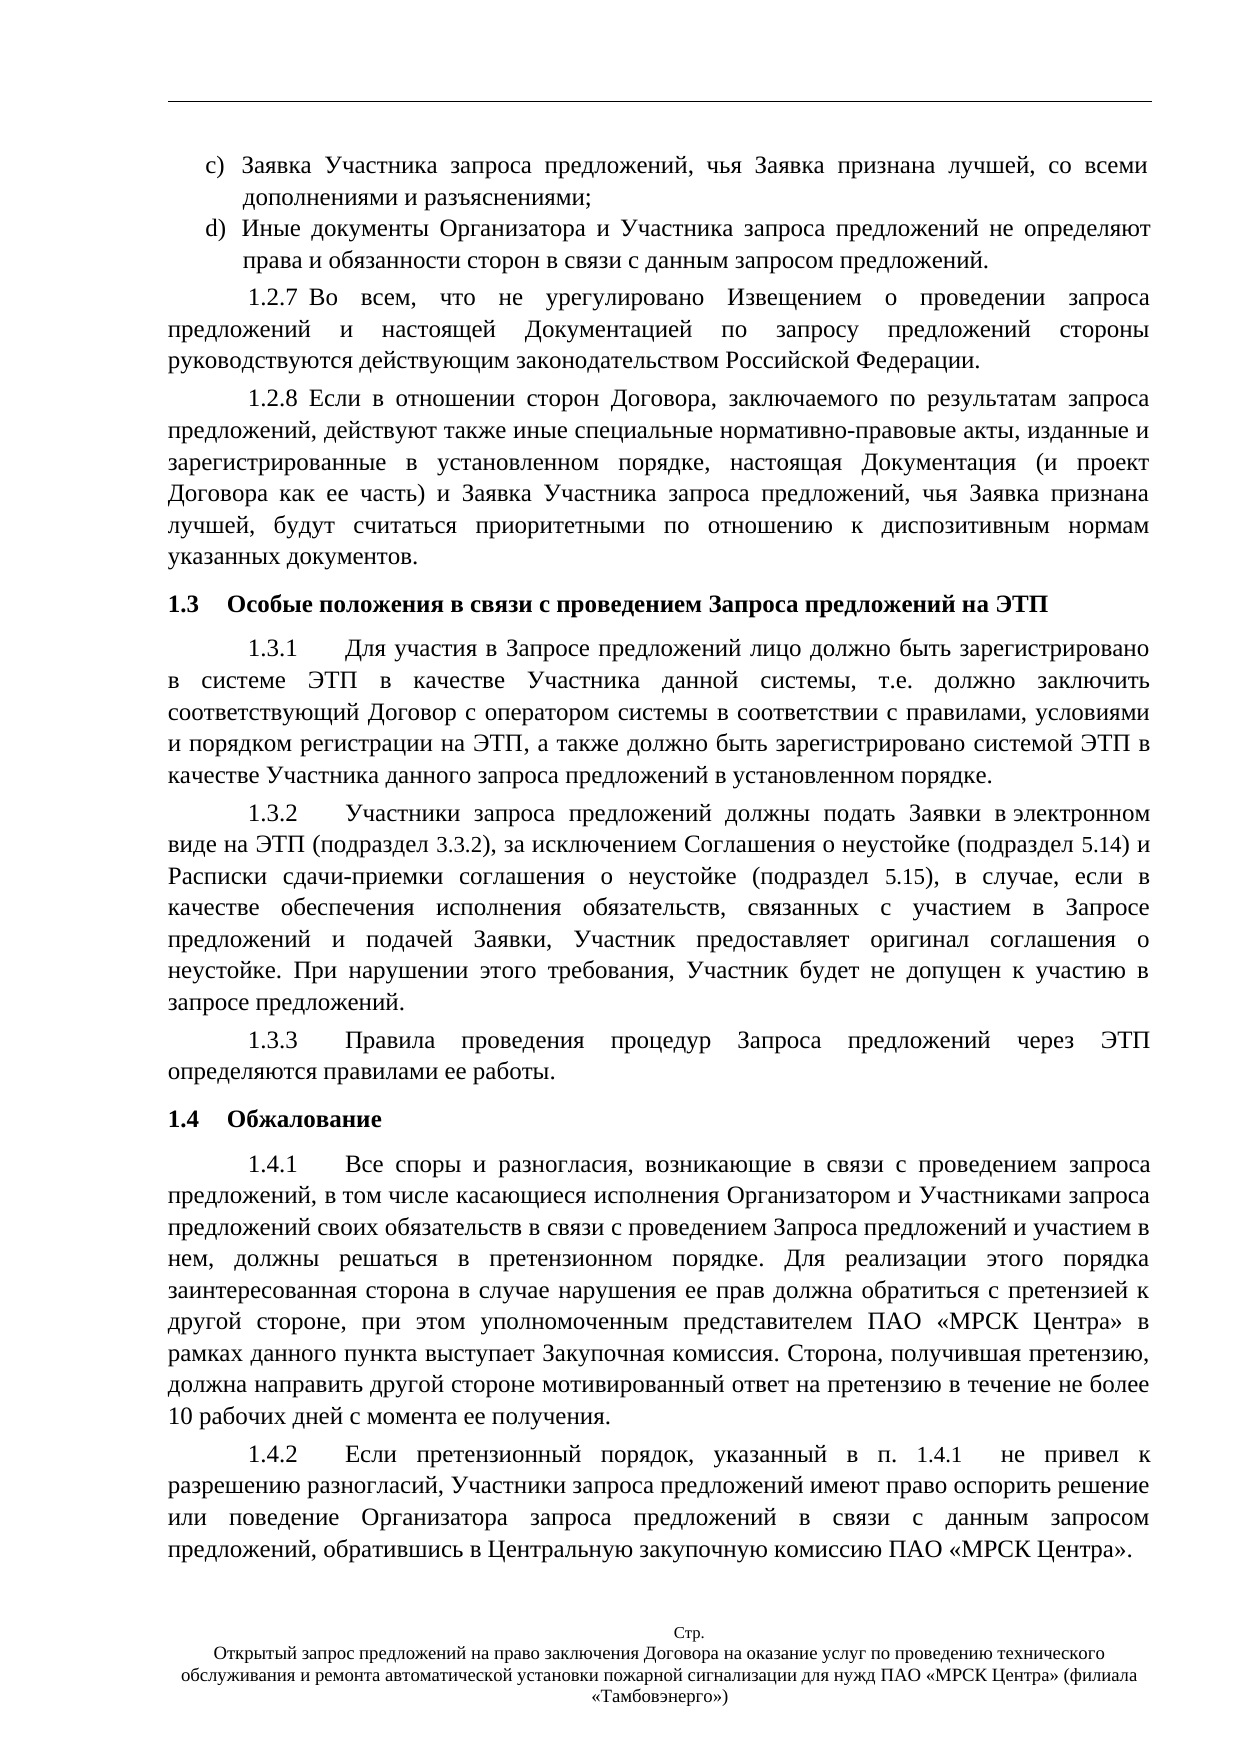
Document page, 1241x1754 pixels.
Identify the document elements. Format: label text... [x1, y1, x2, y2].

subtitle Обжалование [168, 1104, 1152, 1133]
list Если в отношении сторон Договора, заключаемого по результатам запроса предложений, действуют также иные специальные нормативно-правовые акты, изданные и зарегистрированные в установленном порядке, настоящая Документация (и проект Договора как ее часть) и Заявка Участника запроса предложений, чья Заявка признана лучшей, будут считаться приоритетными по отношению к диспозитивным нормам указанных документов. [168, 383, 1150, 570]
list Правила проведения процедур Запроса предложений через ЭТП определяются правилами ее работы. [168, 1025, 1150, 1085]
subtitle Особые положения в связи с проведением Запроса предложений на ЭТП [168, 589, 1152, 618]
list Все споры и разногласия, возникающие в связи с проведением запроса предложений, в том числе касающиеся исполнения Организатором и Участниками запроса предложений своих обязательств в связи с проведением Запроса предложений и участием в нем, должны решаться в претензионном порядке. Для реализации этого порядка заинтересованная сторона в случае нарушения ее прав должна обратиться с претензией к другой стороне, при этом уполномоченным представителем ПАО «МРСК Центра» в рамках данного пункта выступает Закупочная комиссия. Сторона, получившая претензию, должна направить другой стороне мотивированный ответ на претензию в течение не более 10 рабочих дней с момента ее получения. [168, 1149, 1150, 1430]
list Во всем, что не урегулировано Извещением о проведении запроса предложений и настоящей Документацией по запросу предложений стороны руководствуются действующим законодательством Российской Федерации. [168, 282, 1150, 374]
list Участники запроса предложений должны подать Заявки в электронном виде на ЭТП (подраздел 3.3.2), за исключением Соглашения о неустойке (подраздел 5.14) и Расписки сдачи-приемки соглашения о неустойке (подраздел 5.15), в случае, если в качестве обеспечения исполнения обязательств, связанных с участием в Запросе предложений и подачей Заявки, Участник предоставляет оригинал соглашения о неустойке. При нарушении этого требования, Участник будет не допущен к участию в запросе предложений. [168, 798, 1150, 1016]
list Для участия в Запросе предложений лицо должно быть зарегистрировано в системе ЭТП в качестве Участника данной системы, т.е. должно заключить соответствующий Договор с оператором системы в соответствии с правилами, условиями и порядком регистрации на ЭТП, а также должно быть зарегистрировано системой ЭТП в качестве Участника данного запроса предложений в установленном порядке. [168, 633, 1150, 788]
list Иные документы Организатора и Участника запроса предложений не определяют права и обязанности сторон в связи с данным запросом предложений. [205, 213, 1152, 273]
list Заявка Участника запроса предложений, чья Заявка признана лучшей, со всеми дополнениями и разъяснениями; [205, 150, 1148, 210]
list Если претензионный порядок, указанный в п. 1.4.1 не привел к разрешению разногласий, Участники запроса предложений имеют право оспорить решение или поведение Организатора запроса предложений в связи с данным запросом предложений, обратившись в Центральную закупочную комиссию ПАО «МРСК Центра». [168, 1439, 1150, 1562]
